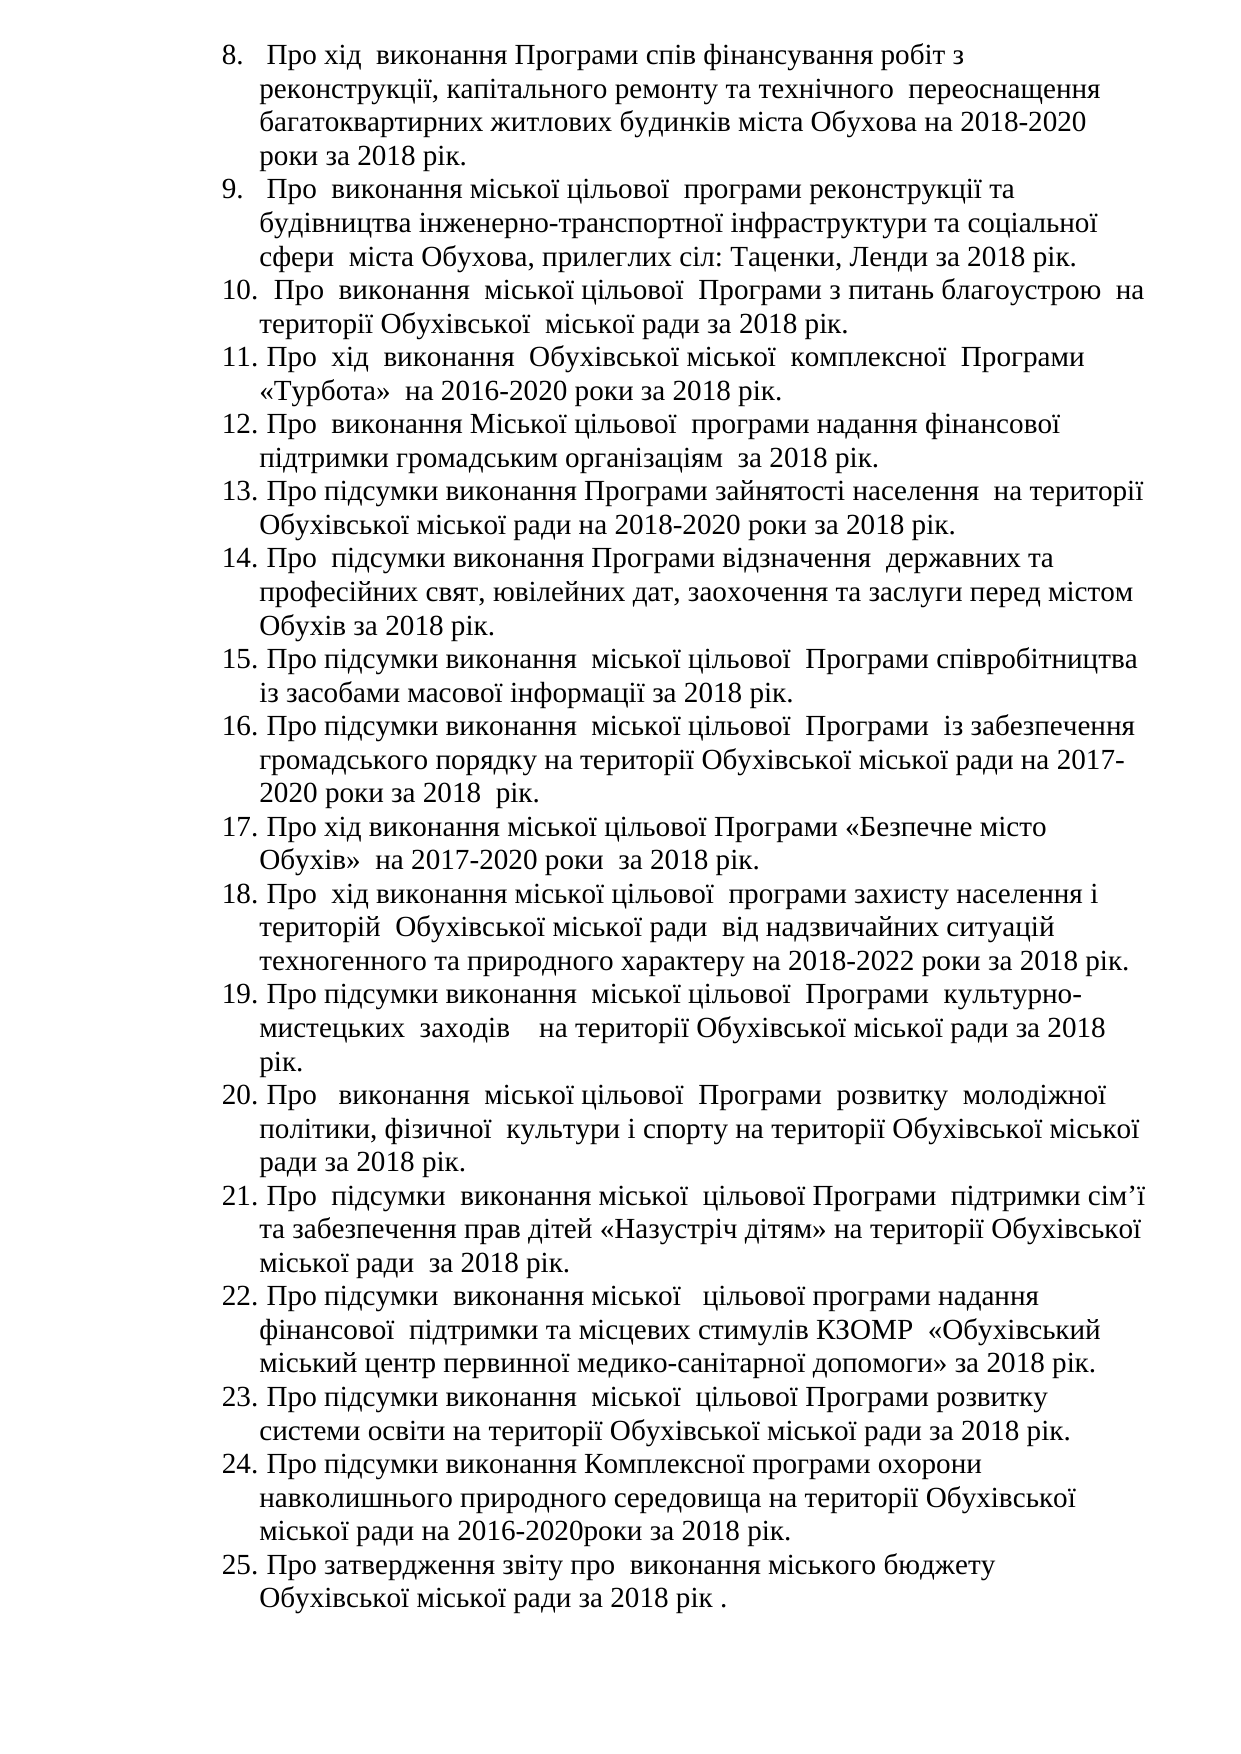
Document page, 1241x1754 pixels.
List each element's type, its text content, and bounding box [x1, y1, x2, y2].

list Про підсумки виконання міської цільової Програми культурно-мистецьких заходів на території Обухівської міської ради за 2018 рік. [222, 977, 1152, 1077]
list Про хід виконання міської цільової програми захисту населення і територій Обухівської міської ради від надзвичайних ситуацій техногенного та природного характеру на 2018-2022 роки за 2018 рік. [222, 876, 1152, 977]
list Про хід виконання Програми спів фінансування робіт з реконструкції, капітального ремонту та технічного переоснащення багатоквартирних житлових будинків міста Обухова на 2018-2020 роки за 2018 рік. [222, 37, 1152, 172]
list Про підсумки виконання Програми відзначення державних та професійних свят, ювілейних дат, заохочення та заслуги перед містом Обухів за 2018 рік. [222, 541, 1152, 641]
list Про виконання Міської цільової програми надання фінансової підтримки громадським організаціям за 2018 рік. [222, 406, 1152, 473]
list Про підсумки виконання Комплексної програми охорони навколишнього природного середовища на території Обухівської міської ради на 2016-2020роки за 2018 рік. [222, 1446, 1152, 1547]
list Про виконання міської цільової Програми з питань благоустрою на території Обухівської міської ради за 2018 рік. [222, 272, 1152, 339]
list Про хід виконання Обухівської міської комплексної Програми «Турбота» на 2016-2020 роки за 2018 рік. [222, 339, 1152, 406]
list Про затвердження звіту про виконання міського бюджету Обухівської міської ради за 2018 рік . [222, 1547, 1152, 1614]
list Про підсумки виконання міської цільової Програми із забезпечення громадського порядку на території Обухівської міської ради на 2017-2020 роки за 2018 рік. [222, 708, 1152, 809]
list Про підсумки виконання Програми зайнятості населення на території Обухівської міської ради на 2018-2020 роки за 2018 рік. [222, 473, 1152, 541]
list Про підсумки виконання міської цільової програми надання фінансової підтримки та місцевих стимулів КЗОМР «Обухівський міський центр первинної медико-санітарної допомоги» за 2018 рік. [222, 1278, 1152, 1379]
list Про хід виконання міської цільової Програми «Безпечне місто Обухів» на 2017-2020 роки за 2018 рік. [222, 809, 1152, 876]
list Про підсумки виконання міської цільової Програми підтримки сім’ї та забезпечення прав дітей «Назустріч дітям» на території Обухівської міської ради за 2018 рік. [222, 1178, 1152, 1278]
list Про виконання міської цільової Програми розвитку молодіжної політики, фізичної культури і спорту на території Обухівської міської ради за 2018 рік. [222, 1077, 1152, 1178]
list Про підсумки виконання міської цільової Програми розвитку системи освіти на території Обухівської міської ради за 2018 рік. [222, 1379, 1152, 1446]
list Про виконання міської цільової програми реконструкції та будівництва інженерно-транспортної інфраструктури та соціальної сфери міста Обухова, прилеглих сіл: Таценки, Ленди за 2018 рік. [222, 172, 1152, 272]
list Про підсумки виконання міської цільової Програми співробітництва із засобами масової інформації за 2018 рік. [222, 641, 1152, 708]
